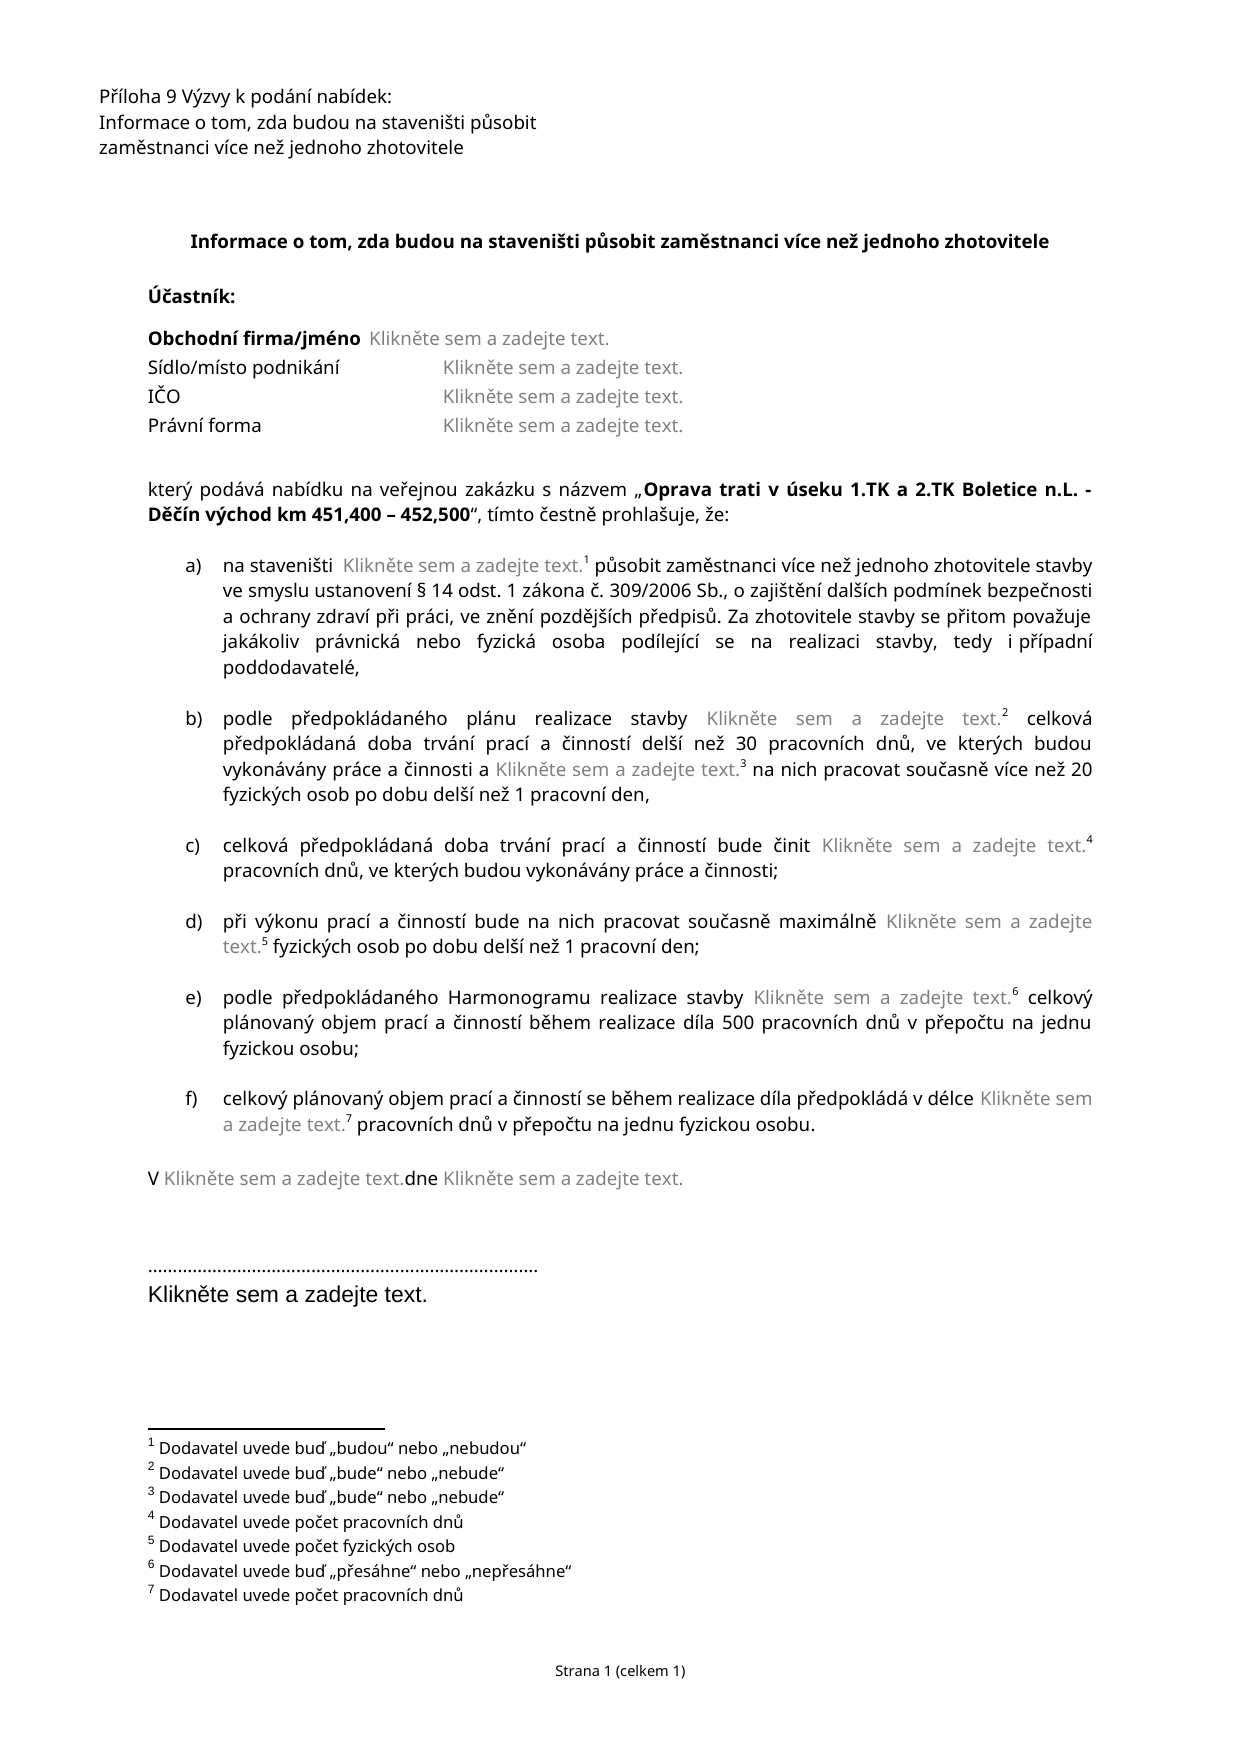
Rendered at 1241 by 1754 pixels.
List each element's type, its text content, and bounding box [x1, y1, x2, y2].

list podle předpokládaného plánu realizace stavby celková předpokládaná doba trvání prací a činností delší než 30 pracovních dnů, ve kterých budou vykonávány práce a činnosti a na nich pracovat současně více než 20 fyzických osob po dobu delší než 1 pracovní den, [185, 705, 1093, 807]
list celkový plánovaný objem prací a činností se během realizace díla předpokládá v délce pracovních dnů v přepočtu na jednu fyzickou osobu. [185, 1086, 1093, 1137]
text ……………………………………………………………………. [148, 1249, 1092, 1278]
list na staveništi působit zaměstnanci více než jednoho zhotovitele stavby ve smyslu ustanovení § 14 odst. 1 zákona č. 309/2006 Sb., o zajištění dalších podmínek bezpečnosti a ochrany zdraví při práci, ve znění pozdějších předpisů. Za zhotovitele stavby se přitom považuje jakákoliv právnická nebo fyzická osoba podílející se na realizaci stavby, tedy i případní poddodavatelé, [185, 552, 1093, 680]
title Informace o tom, zda budou na staveništi působit zaměstnanci více než jednoho zhotovitele [148, 228, 1093, 254]
list při výkonu prací a činností bude na nich pracovat současně maximálně fyzických osob po dobu delší než 1 pracovní den; [185, 908, 1093, 959]
text IČO [148, 380, 1093, 409]
text V dne [148, 1162, 1092, 1191]
list celková předpokládaná doba trvání prací a činností bude činit pracovních dnů, ve kterých budou vykonávány práce a činnosti; [185, 832, 1093, 883]
text Obchodní firma/jméno [148, 322, 1093, 351]
list podle předpokládaného Harmonogramu realizace stavby celkový plánovaný objem prací a činností během realizace díla 500 pracovních dnů v přepočtu na jednu fyzickou osobu; [185, 984, 1093, 1061]
text Právní forma [148, 409, 1093, 438]
text Sídlo/místo podnikání [148, 351, 1093, 380]
text Účastník: [148, 279, 1093, 310]
text který podává nabídku na veřejnou zakázku s názvem „Oprava trati v úseku 1.TK a 2.TK Boletice n.L. - Děčín východ km 451,400 – 452,500“, tímto čestně prohlašuje, že: [148, 476, 1093, 527]
